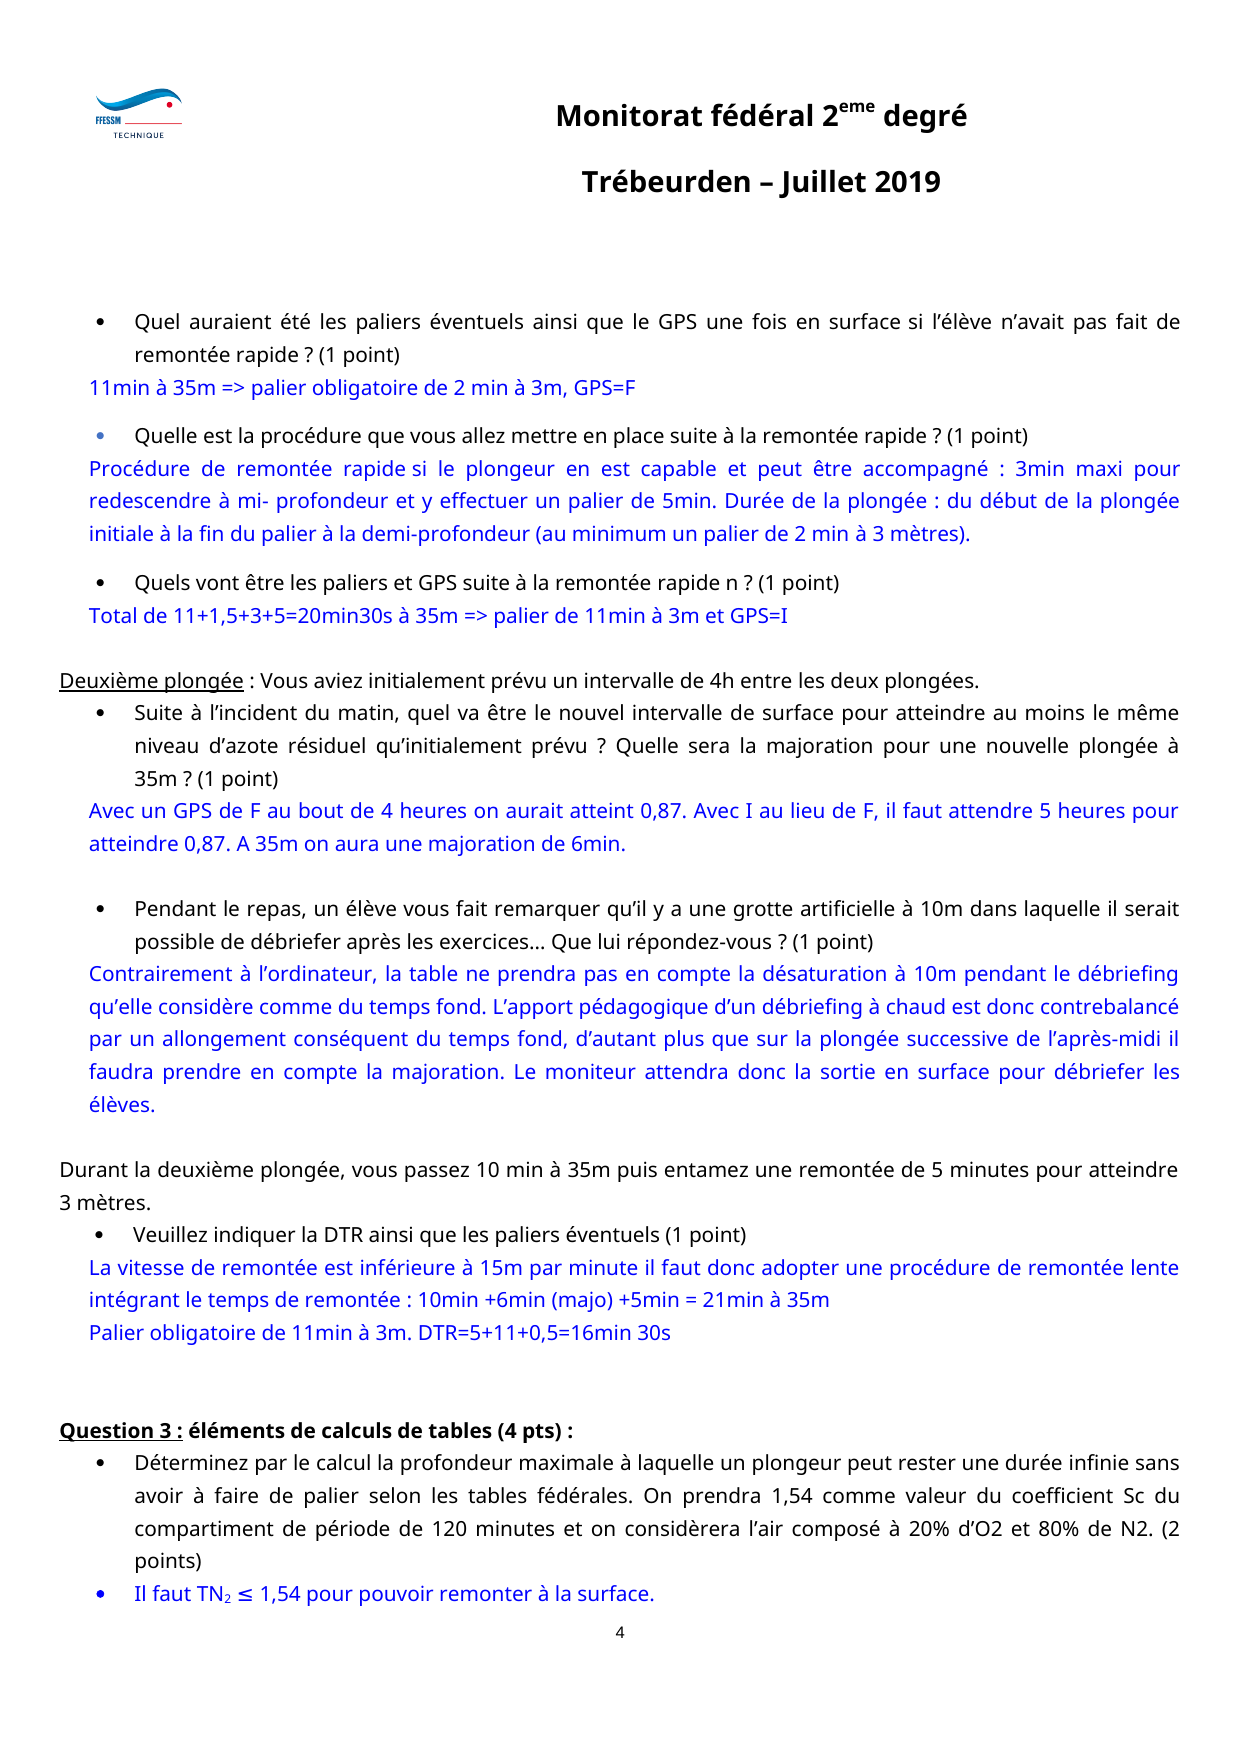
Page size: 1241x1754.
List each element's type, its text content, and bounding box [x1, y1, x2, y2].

text Total de 11+1,5+3+5=20min30s à 35m => palier de 11min à 3m et GPS=I [89, 601, 1181, 629]
list Il faut TN2 ≤ 1,54 pour pouvoir remonter à la surface. [97, 1579, 1181, 1607]
picture [70, 44, 208, 183]
text Question 3 : éléments de calculs de tables (4 pts) : [59, 1416, 1181, 1444]
text Deuxième plongée : Vous aviez initialement prévu un intervalle de 4h entre les deux plongées. [59, 666, 1181, 694]
text 11min à 35m => palier obligatoire de 2 min à 3m, GPS=F [89, 373, 1181, 401]
list Pendant le repas, un élève vous fait remarquer qu’il y a une grotte artificielle à 10m dans laquelle il serait possible de débriefer après les exercices… Que lui répondez-vous ? (1 point) [97, 894, 1181, 955]
list Quel auraient été les paliers éventuels ainsi que le GPS une fois en surface si l’élève n’avait pas fait de remontée rapide ? (1 point) [97, 307, 1181, 368]
list Quels vont être les paliers et GPS suite à la remontée rapide n ? (1 point) [97, 568, 1181, 597]
list Quelle est la procédure que vous allez mettre en place suite à la remontée rapide ? (1 point) [97, 421, 1181, 450]
list Veuillez indiquer la DTR ainsi que les paliers éventuels (1 point) [95, 1220, 1181, 1249]
text Avec un GPS de F au bout de 4 heures on aurait atteint 0,87. Avec I au lieu de F, il faut attendre 5 heures pour atteindre 0,87. A 35m on aura une majoration de 6min. [89, 796, 1181, 857]
text Durant la deuxième plongée, vous passez 10 min à 35m puis entamez une remontée de 5 minutes pour atteindre 3 mètres. [59, 1155, 1181, 1216]
text La vitesse de remontée est inférieure à 15m par minute il faut donc adopter une procédure de remontée lente intégrant le temps de remontée : 10min +6min (majo) +5min = 21min à 35m [89, 1253, 1181, 1314]
text Palier obligatoire de 11min à 3m. DTR=5+11+0,5=16min 30s [89, 1318, 1181, 1346]
text Procédure de remontée rapide si le plongeur en est capable et peut être accompagné : 3min maxi pour redescendre à mi- profondeur et y effectuer un palier de 5min. Durée de la plongée : du début de la plongée initiale à la fin du palier à la demi-profondeur (au minimum un palier de 2 min à 3 mètres). [89, 454, 1181, 548]
list Suite à l’incident du matin, quel va être le nouvel intervalle de surface pour atteindre au moins le même niveau d’azote résiduel qu’initialement prévu ? Quelle sera la majoration pour une nouvelle plongée à 35m ? (1 point) [97, 698, 1181, 792]
text Contrairement à l’ordinateur, la table ne prendra pas en compte la désaturation à 10m pendant le débriefing qu’elle considère comme du temps fond. L’apport pédagogique d’un débriefing à chaud est donc contrebalancé par un allongement conséquent du temps fond, d’autant plus que sur la plongée successive de l’après-midi il faudra prendre en compte la majoration. Le moniteur attendra donc la sortie en surface pour débriefer les élèves. [89, 959, 1181, 1118]
list Déterminez par le calcul la profondeur maximale à laquelle un plongeur peut rester une durée infinie sans avoir à faire de palier selon les tables fédérales. On prendra 1,54 comme valeur du coefficient Sc du compartiment de période de 120 minutes et on considèrera l’air composé à 20% d’O2 et 80% de N2. (2 points) [97, 1448, 1181, 1575]
